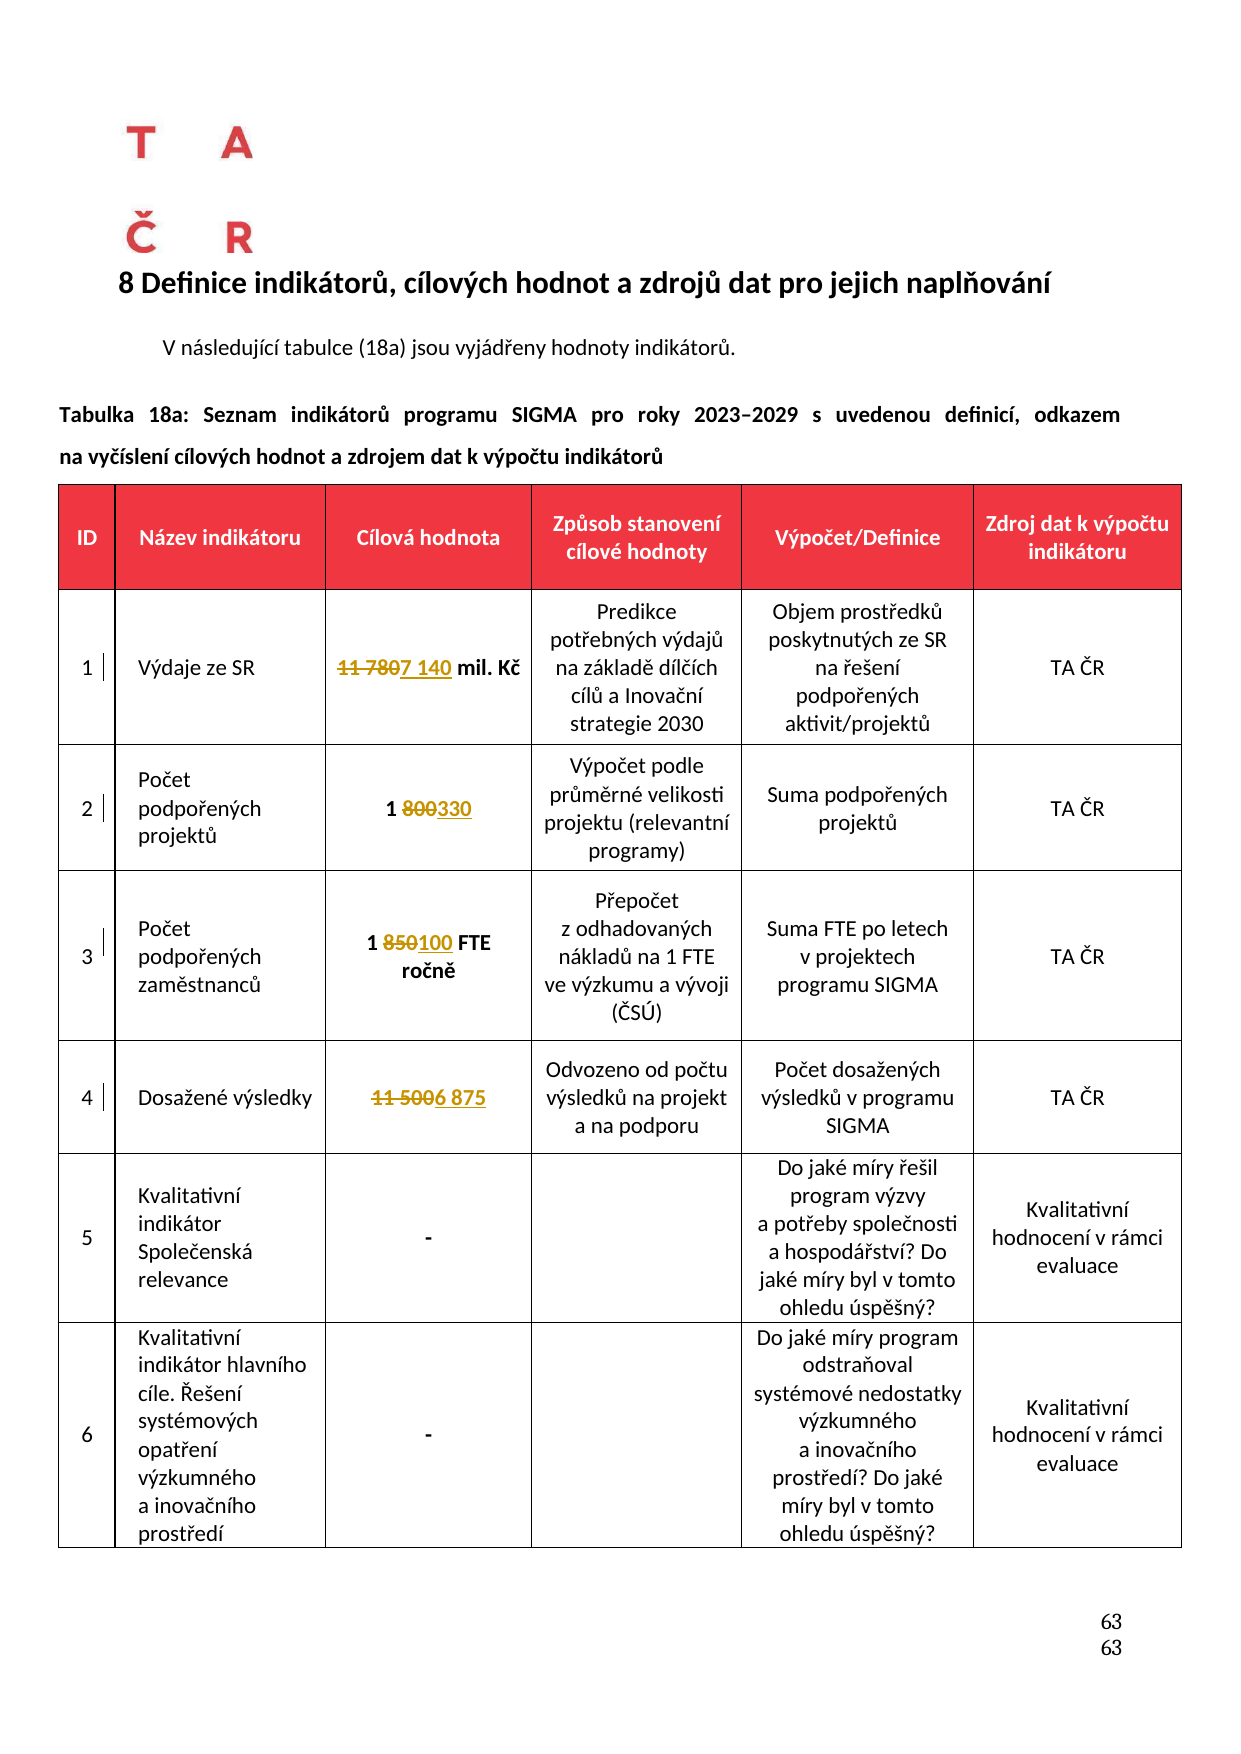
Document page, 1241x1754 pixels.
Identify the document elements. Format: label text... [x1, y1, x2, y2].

table_cell Kvalitativní indikátor hlavního cíle. Řešení systémových opatření výzkumného a inovačního prostředí [116, 1323, 325, 1547]
table_cell Počet podpořených projektů [116, 745, 325, 870]
table_cell 1 [326, 745, 531, 870]
table_cell Přepočet z odhadovaných nákladů na 1 FTE ve výzkumu a vývoji (ČSÚ) [532, 871, 741, 1040]
table_cell Suma podpořených projektů [742, 745, 973, 870]
table_cell 1 FTE ročně [326, 871, 531, 1040]
table_cell 3 [59, 871, 114, 1040]
table_cell TA ČR [974, 1041, 1181, 1152]
table_cell Suma FTE po letech v projektech programu SIGMA [742, 871, 973, 1040]
table_cell [326, 1041, 531, 1152]
table_cell Počet dosažených výsledků v programu SIGMA [742, 1041, 973, 1152]
table_header Cílová hodnota [326, 485, 531, 589]
table_cell [532, 1154, 741, 1322]
table_header Název indikátoru [116, 485, 325, 589]
table_cell 1 [59, 590, 114, 744]
table_header ID [59, 485, 114, 589]
text V následující tabulce (18a) jsou vyjádřeny hodnoty indikátorů. [118, 333, 1122, 361]
table_cell Objem prostředků poskytnutých ze SR na řešení podpořených aktivit/projektů [742, 590, 973, 744]
picture [0, 0, 253, 253]
table_cell Výpočet podle průměrné velikosti projektu (relevantní programy) [532, 745, 741, 870]
table_cell mil. Kč [326, 590, 531, 744]
table_header Zdroj dat k výpočtu indikátoru [974, 485, 1181, 589]
table_cell Počet podpořených zaměstnanců [116, 871, 325, 1040]
table_cell [532, 1323, 741, 1547]
subtitle 8 Definice indikátorů, cílových hodnot a zdrojů dat pro jejich naplňování [118, 264, 1122, 302]
table_cell Dosažené výsledky [116, 1041, 325, 1152]
table_cell 4 [59, 1041, 114, 1152]
table_cell TA ČR [974, 590, 1181, 744]
table_cell Do jaké míry program odstraňoval systémové nedostatky výzkumného a inovačního prostředí? Do jaké míry byl v tomto ohledu úspěšný? [742, 1323, 973, 1547]
table_cell 2 [59, 745, 114, 870]
table_header Způsob stanovení cílové hodnoty [532, 485, 741, 589]
table_cell Kvalitativní hodnocení v rámci evaluace [974, 1154, 1181, 1322]
table_cell - [326, 1154, 531, 1322]
table_cell Kvalitativní hodnocení v rámci evaluace [974, 1323, 1181, 1547]
table_cell 6 [59, 1323, 114, 1547]
table_cell Kvalitativní indikátor Společenská relevance [116, 1154, 325, 1322]
text Tabulka 18a: Seznam indikátorů programu SIGMA pro roky 2023–2029 s uvedenou definicí, odkazem na vyčíslení cílových hodnot a zdrojem dat k výpočtu indikátorů [59, 400, 1122, 470]
table_cell Do jaké míry řešil program výzvy a potřeby společnosti a hospodářství? Do jaké míry byl v tomto ohledu úspěšný? [742, 1154, 973, 1322]
table_cell TA ČR [974, 871, 1181, 1040]
table_cell Výdaje ze SR [116, 590, 325, 744]
table_header Výpočet/Definice [742, 485, 973, 589]
table_cell Predikce potřebných výdajů na základě dílčích cílů a Inovační strategie 2030 [532, 590, 741, 744]
table_cell 5 [59, 1154, 114, 1322]
table_cell - [326, 1323, 531, 1547]
table_cell Odvozeno od počtu výsledků na projekt a na podporu [532, 1041, 741, 1152]
table_cell TA ČR [974, 745, 1181, 870]
